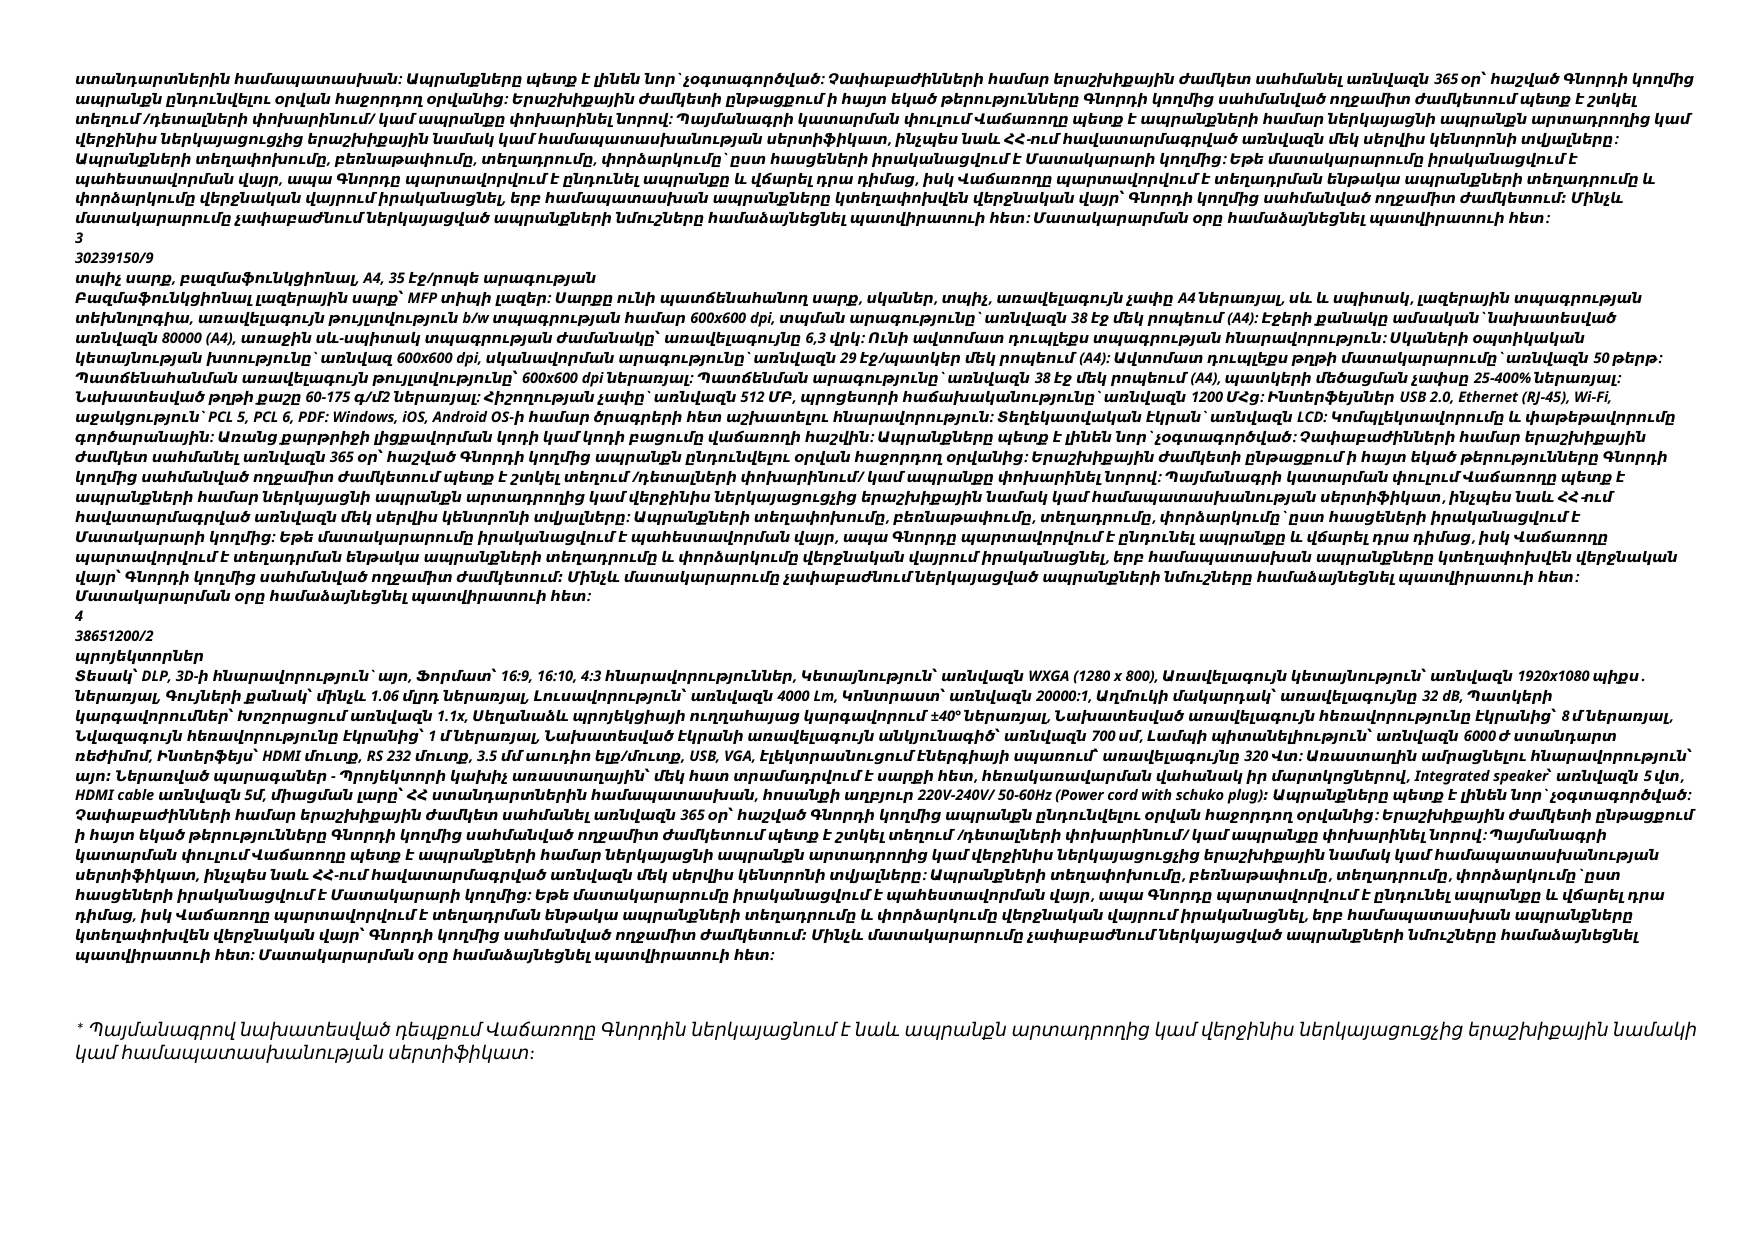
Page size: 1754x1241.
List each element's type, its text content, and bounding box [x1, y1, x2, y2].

text * Պայմանագրով նախատեսված դեպքում Վաճառողը Գնորդին ներկայացնում է նաև ապրանքն արտադրողից կամ վերջինիս ներկայացուցչից երաշխիքային նամակի կամ համապատասխանության սերտիֆիկատ: [75, 1018, 1698, 1064]
